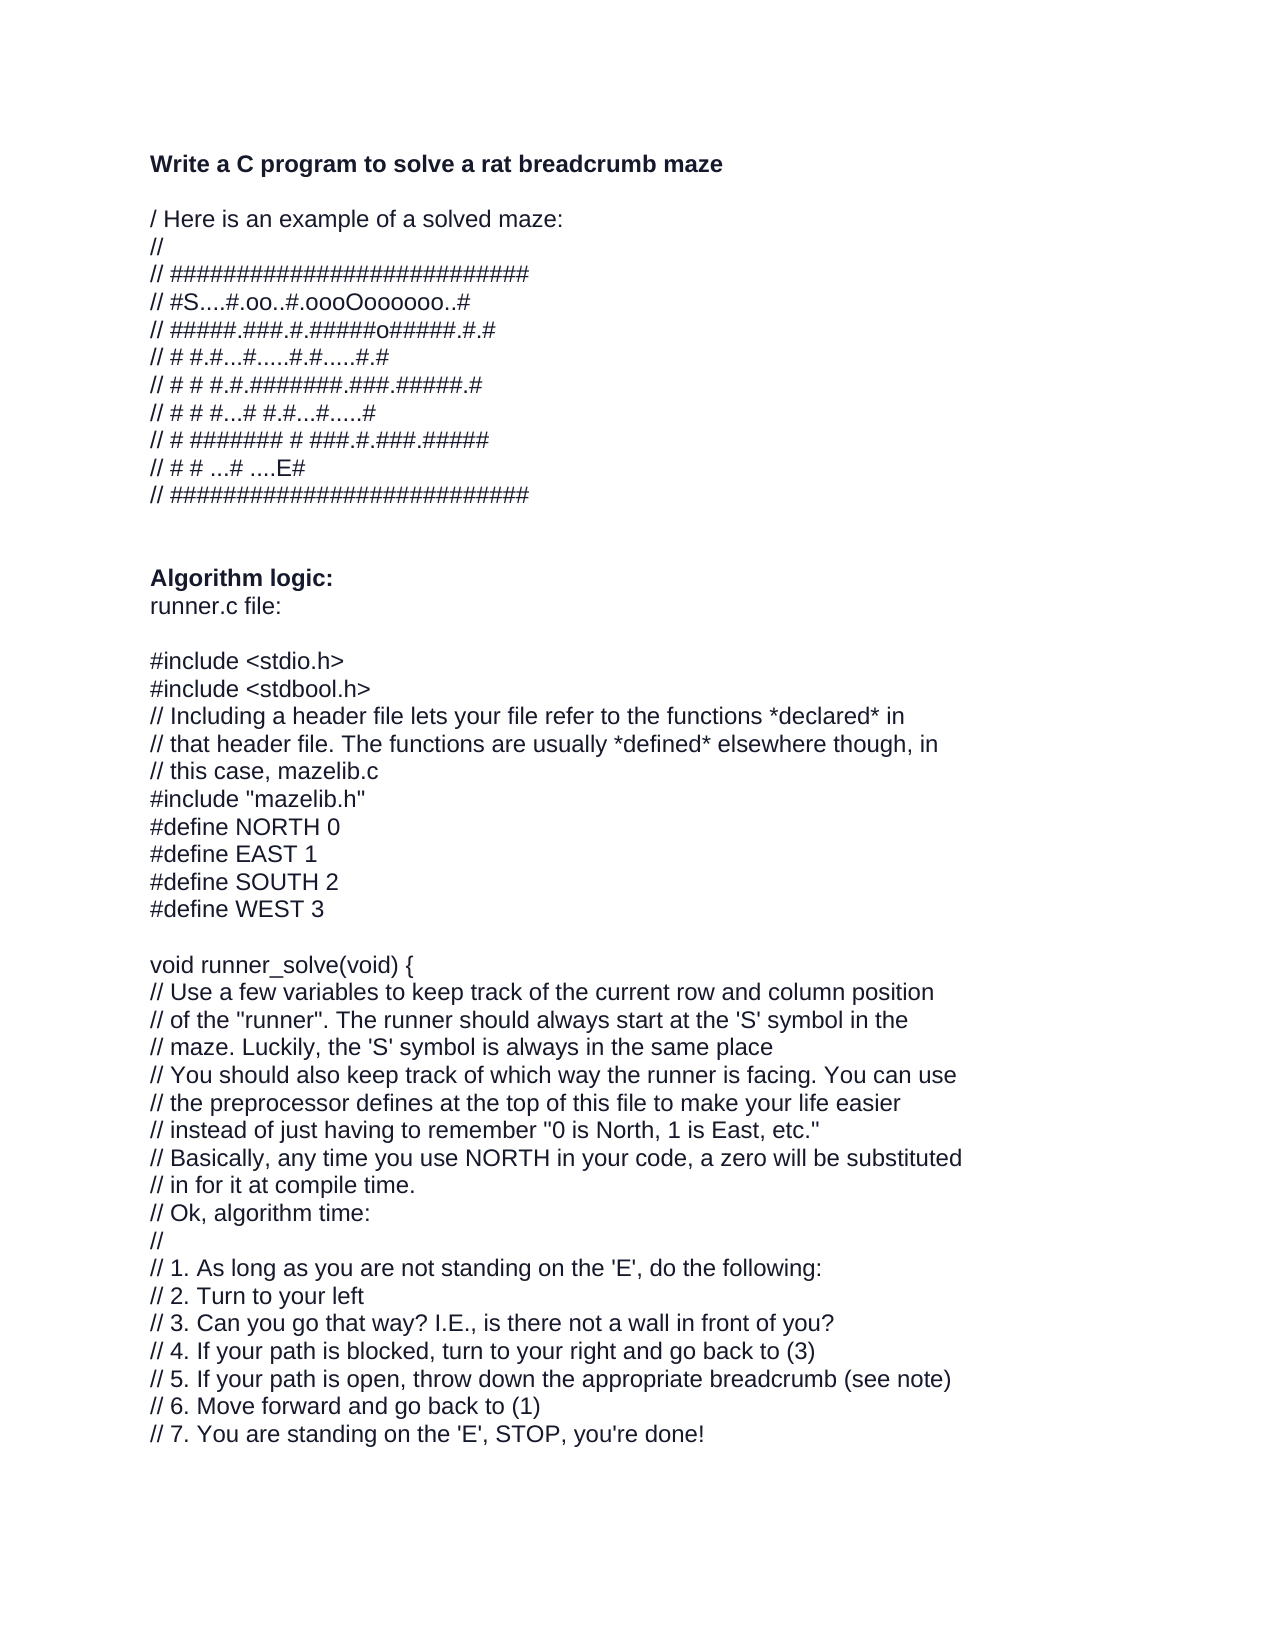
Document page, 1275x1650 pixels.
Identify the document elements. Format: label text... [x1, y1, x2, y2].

text / Here is an example of a solved maze: // // ########################### // #S....#.oo..#.oooOoooooo..# // #####.###.#.#####o#####.#.# // # #.#...#.....#.#.....#.# // # # #.#.#######.###.#####.# // # # #...# #.#...#.....# // # ####### # ###.#.###.##### // # # ...# ....E# // ########################### [150, 205, 1125, 536]
text // You should also keep track of which way the runner is facing. You can use // the preprocessor defines at the top of this file to make your life easier // instead of just having to remember "0 is North, 1 is East, etc." // Basically, any time you use NORTH in your code, a zero will be substituted // in for it at compile time. [150, 1061, 1125, 1199]
text Algorithm logic: [150, 564, 1125, 592]
text Write a C program to solve a rat breadcrumb maze [150, 150, 1125, 178]
text #define NORTH 0 #define EAST 1 #define SOUTH 2 #define WEST 3 [150, 812, 1125, 923]
text runner.c file: [150, 592, 1125, 647]
text #include <stdio.h> #include <stdbool.h> // Including a header file lets your file refer to the functions *declared* in // that header file. The functions are usually *defined* elsewhere though, in // this case, mazelib.c #include "mazelib.h" [150, 647, 1125, 812]
text void runner_solve(void) { // Use a few variables to keep track of the current row and column position // of the "runner". The runner should always start at the 'S' symbol in the // maze. Luckily, the 'S' symbol is always in the same place [150, 923, 1125, 1061]
text // Ok, algorithm time: // // 1. As long as you are not standing on the 'E', do the following: // 2. Turn to your left // 3. Can you go that way? I.E., is there not a wall in front of you? // 4. If your path is blocked, turn to your right and go back to (3) // 5. If your path is open, throw down the appropriate breadcrumb (see note) // 6. Move forward and go back to (1) // 7. You are standing on the 'E', STOP, you're done! [150, 1199, 1125, 1447]
